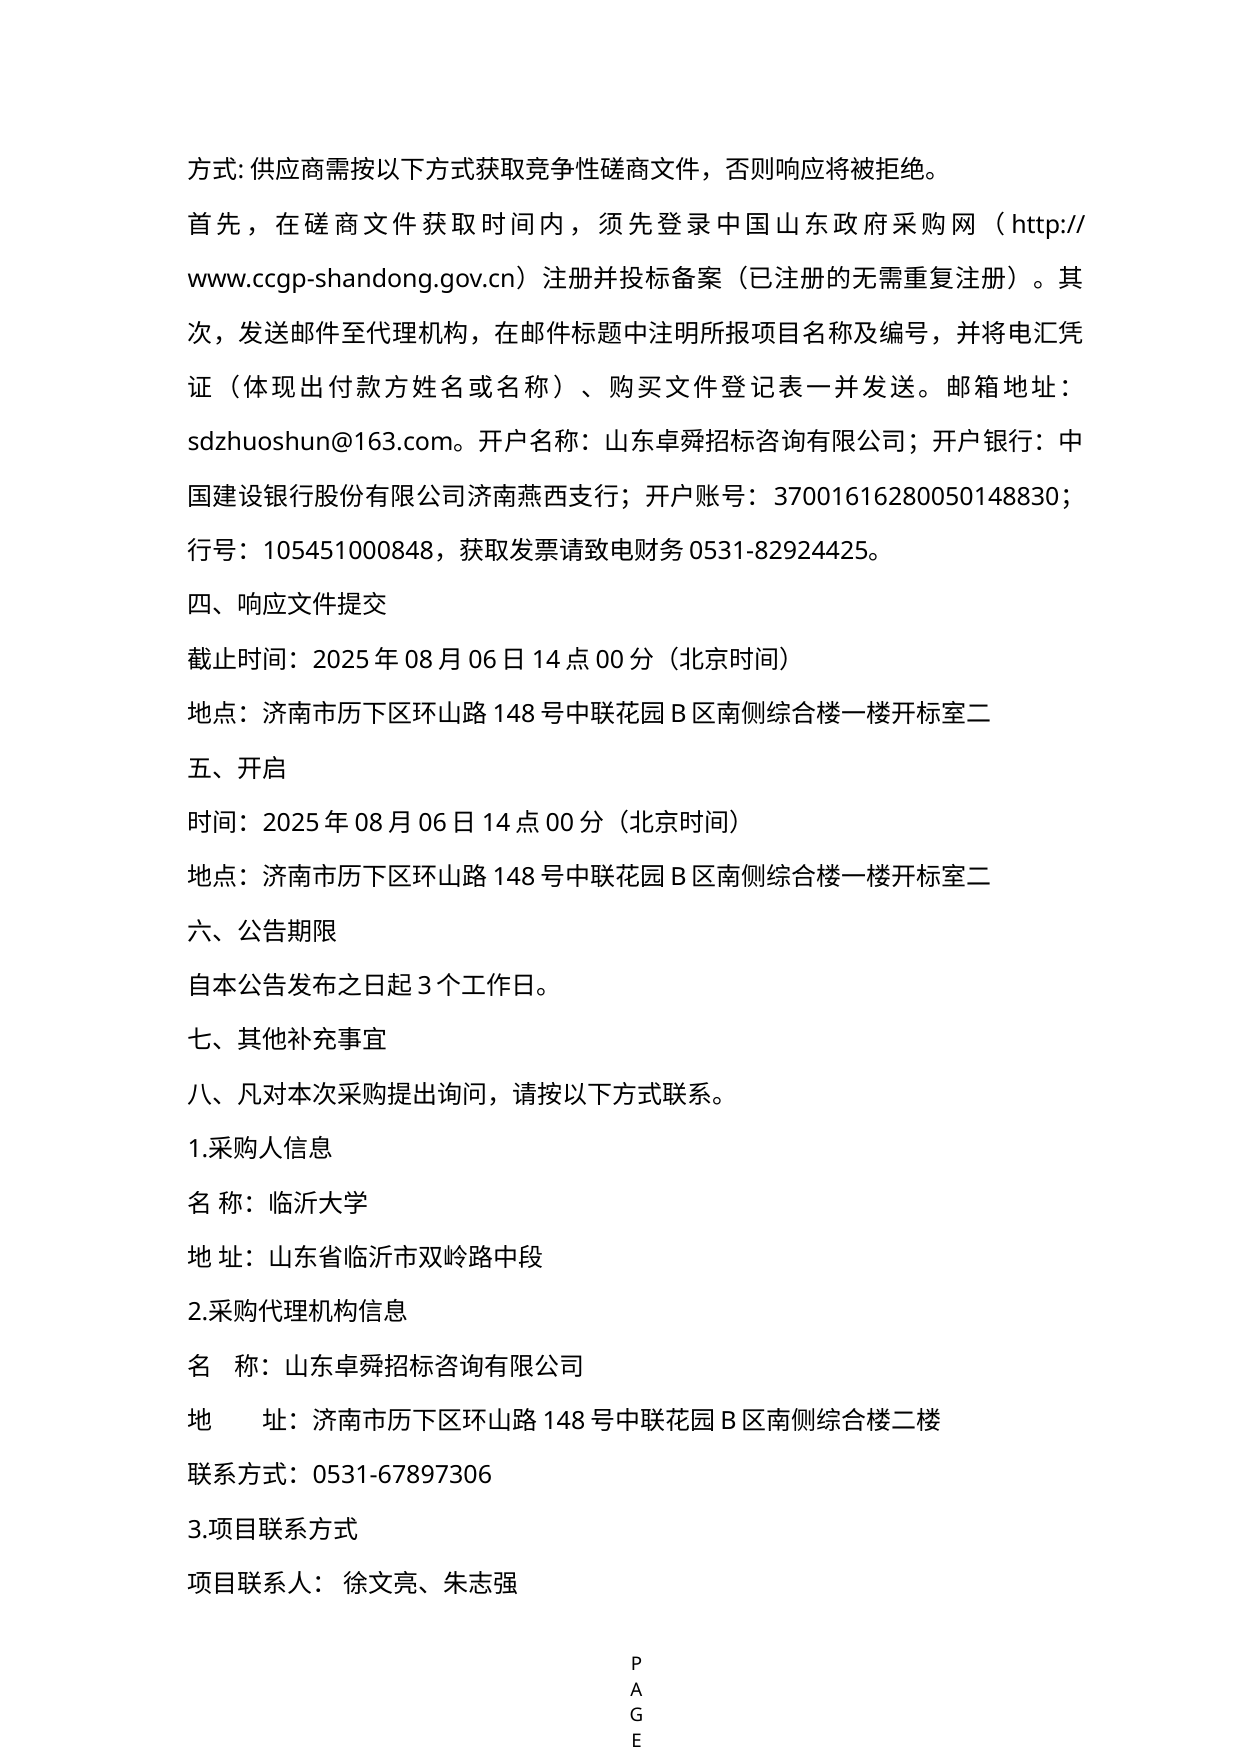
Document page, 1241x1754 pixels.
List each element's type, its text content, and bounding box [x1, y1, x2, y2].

text 五、开启 [187, 748, 1085, 784]
text 自本公告发布之日起3个工作日。 [187, 966, 1085, 1002]
text 项目联系人： 徐文亮、朱志强 [187, 1564, 1085, 1600]
text 联系方式：0531-67897306 [187, 1455, 1085, 1491]
text 七、其他补充事宜 [187, 1020, 1085, 1056]
text 1.采购人信息 [187, 1129, 1085, 1165]
text 地 址：济南市历下区环山路148号中联花园B区南侧综合楼二楼 [187, 1401, 1085, 1437]
text 截止时间：2025年08月06日14点00分（北京时间） [187, 639, 1085, 676]
text 八、凡对本次采购提出询问，请按以下方式联系。 [187, 1074, 1085, 1111]
text 时间：2025年08月06日14点00分（北京时间） [187, 802, 1085, 839]
text 地 址：山东省临沂市双岭路中段 [187, 1237, 1085, 1274]
text 四、响应文件提交 [187, 585, 1085, 621]
text 地点：济南市历下区环山路148号中联花园B区南侧综合楼一楼开标室二 [187, 694, 1085, 730]
text 方式: 供应商需按以下方式获取竞争性磋商文件，否则响应将被拒绝。 [187, 150, 1085, 186]
text 名 称：山东卓舜招标咨询有限公司 [187, 1346, 1085, 1382]
text 首先，在磋商文件获取时间内，须先登录中国山东政府采购网（http://www.ccgp-shandong.gov.cn）注册并投标备案（已注册的无需重复注册）。其次，发送邮件至代理机构，在邮件标题中注明所报项目名称及编号，并将电汇凭证（体现出付款方姓名或名称）、购买文件登记表一并发送。邮箱地址：sdzhuoshun@163.com。开户名称：山东卓舜招标咨询有限公司；开户银行：中国建设银行股份有限公司济南燕西支行；开户账号：37001616280050148830；行号：105451000848，获取发票请致电财务0531-82924425。 [187, 204, 1085, 567]
text 六、公告期限 [187, 911, 1085, 947]
text 3.项目联系方式 [187, 1509, 1085, 1546]
text 2.采购代理机构信息 [187, 1292, 1085, 1328]
text 名 称：临沂大学 [187, 1183, 1085, 1219]
text 地点：济南市历下区环山路148号中联花园B区南侧综合楼一楼开标室二 [187, 857, 1085, 893]
